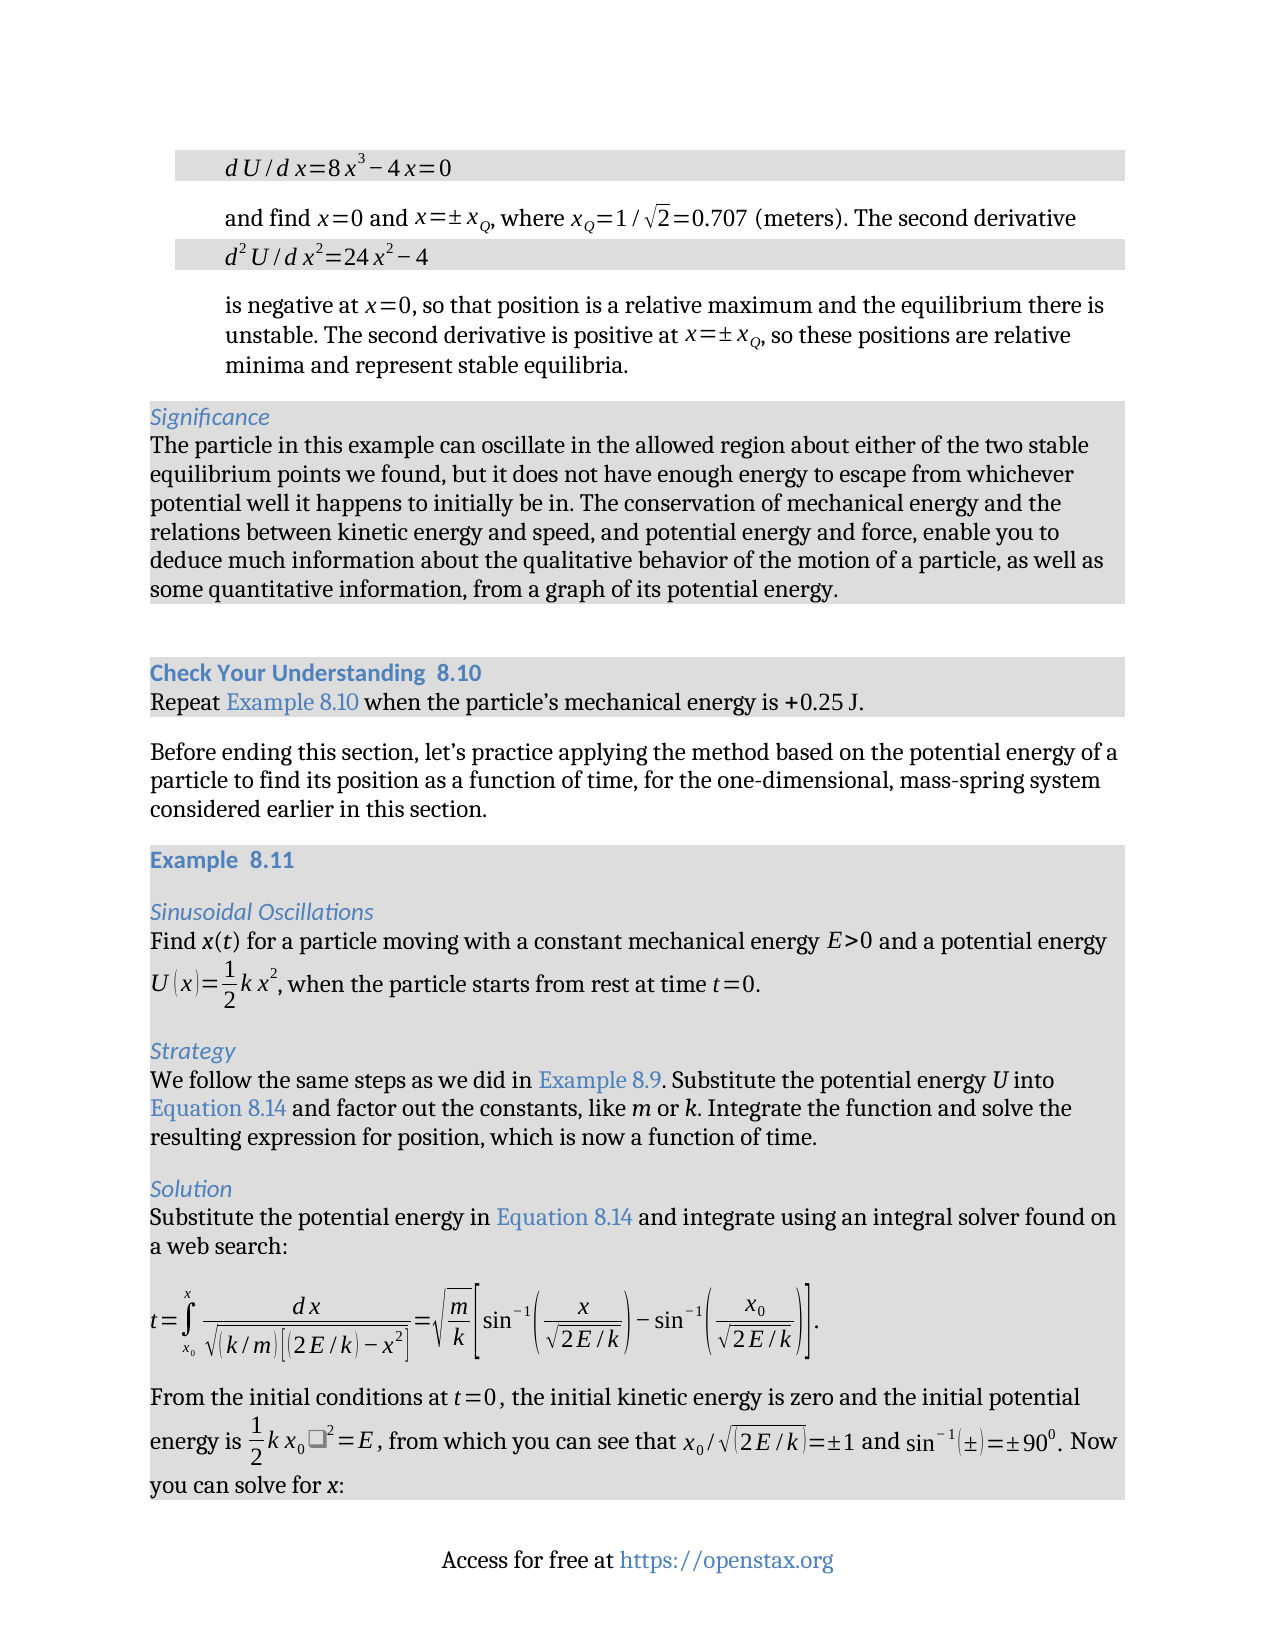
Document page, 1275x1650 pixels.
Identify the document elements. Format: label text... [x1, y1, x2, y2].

list and find and , where (meters). The second derivative [175, 202, 1125, 235]
text We follow the same steps as we did in Example 8.9. Substitute the potential energy U into Equation 8.14 and factor out the constants, like m or k. Integrate the function and solve the resulting expression for position, which is now a function of time. [150, 1066, 1125, 1152]
subtitle Example 8.11 [150, 845, 1125, 875]
subtitle Sinusoidal Oscillations [150, 896, 1125, 927]
list is negative at , so that position is a relative maximum and the equilibrium there is unstable. The second derivative is positive at , so these positions are relative minima and represent stable equilibria. [175, 291, 1125, 380]
text Repeat Example 8.10 when the particle’s mechanical energy is [150, 688, 1125, 717]
subtitle Solution [150, 1173, 1125, 1203]
subtitle Check Your Understanding 8.10 [150, 657, 1125, 688]
text From the initial conditions at the initial kinetic energy is zero and the initial potential energy is from which you can see that and Now you can solve for x: [150, 1383, 1125, 1500]
text The particle in this example can oscillate in the allowed region about either of the two stable equilibrium points we found, but it does not have enough energy to escape from whichever potential well it happens to initially be in. The conservation of mechanical energy and the relations between kinetic energy and speed, and potential energy and force, enable you to deduce much information about the qualitative behavior of the motion of a particle, as well as some quantitative information, from a graph of its potential energy. [150, 431, 1125, 604]
text Find x(t) for a particle moving with a constant mechanical energy and a potential energy , when the particle starts from rest at time . [150, 927, 1125, 1014]
text Before ending this section, let’s practice applying the method based on the potential energy of a particle to find its position as a function of time, for the one-dimensional, mass-spring system considered earlier in this section. [150, 738, 1125, 824]
text Substitute the potential energy in Equation 8.14 and integrate using an integral solver found on a web search: [150, 1203, 1125, 1261]
subtitle Significance [150, 401, 1125, 431]
subtitle Strategy [150, 1035, 1125, 1066]
